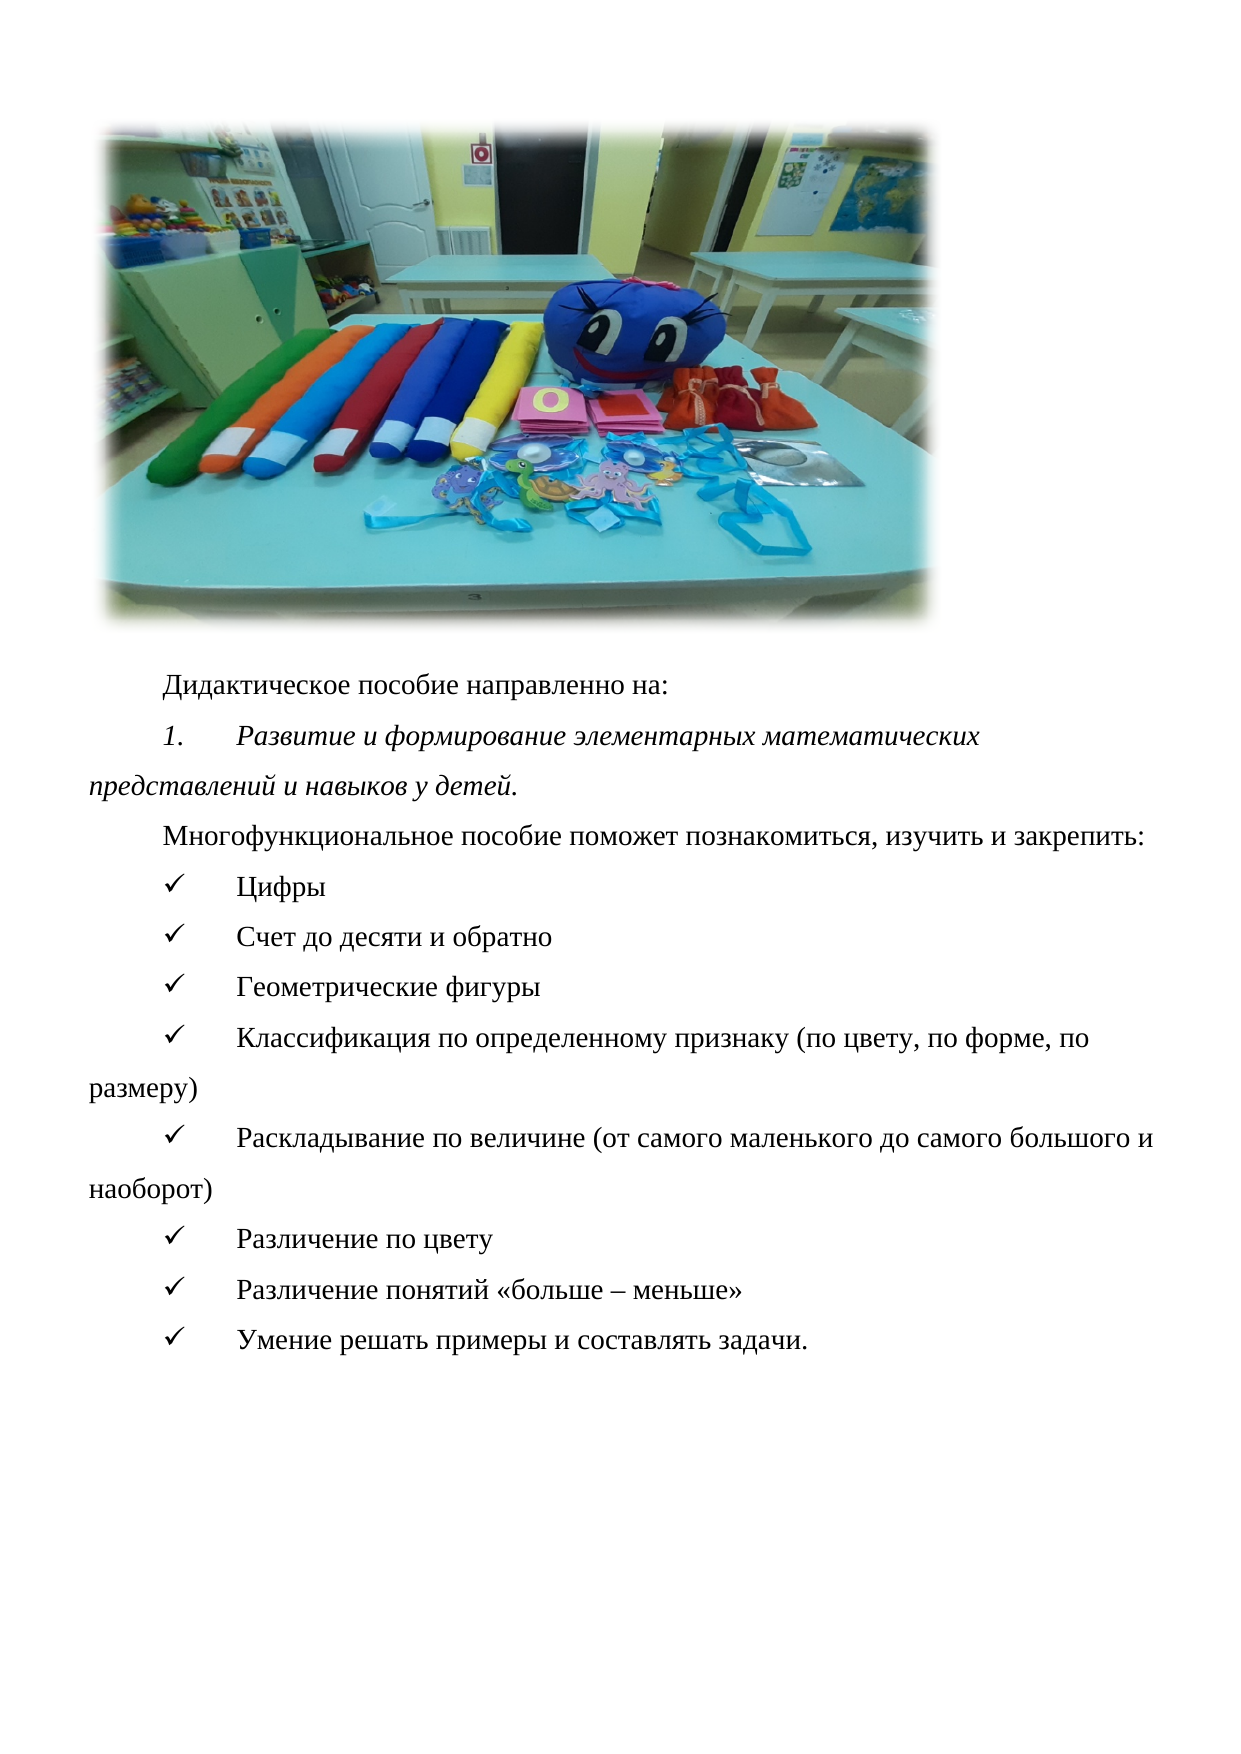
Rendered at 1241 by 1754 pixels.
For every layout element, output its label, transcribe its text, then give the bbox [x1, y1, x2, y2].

text Дидактическое пособие направленно на: [88, 667, 1167, 701]
list Различение понятий «больше – меньше» [88, 1272, 1167, 1305]
list Счет до десяти и обратно [88, 919, 1167, 953]
list Геометрические фигуры [88, 969, 1167, 1003]
list Умение решать примеры и составлять задачи. [88, 1322, 1167, 1356]
list Раскладывание по величине (от самого маленького до самого большого и наоборот) [88, 1121, 1167, 1204]
text Многофункциональное пособие поможет познакомиться, изучить и закрепить: [88, 818, 1167, 852]
list Классификация по определенному признаку (по цвету, по форме, по размеру) [88, 1020, 1167, 1104]
picture [120, 147, 913, 605]
list Развитие и формирование элементарных математических представлений и навыков у детей. [88, 718, 1167, 802]
list Цифры [88, 869, 1167, 902]
list Различение по цвету [88, 1221, 1167, 1255]
